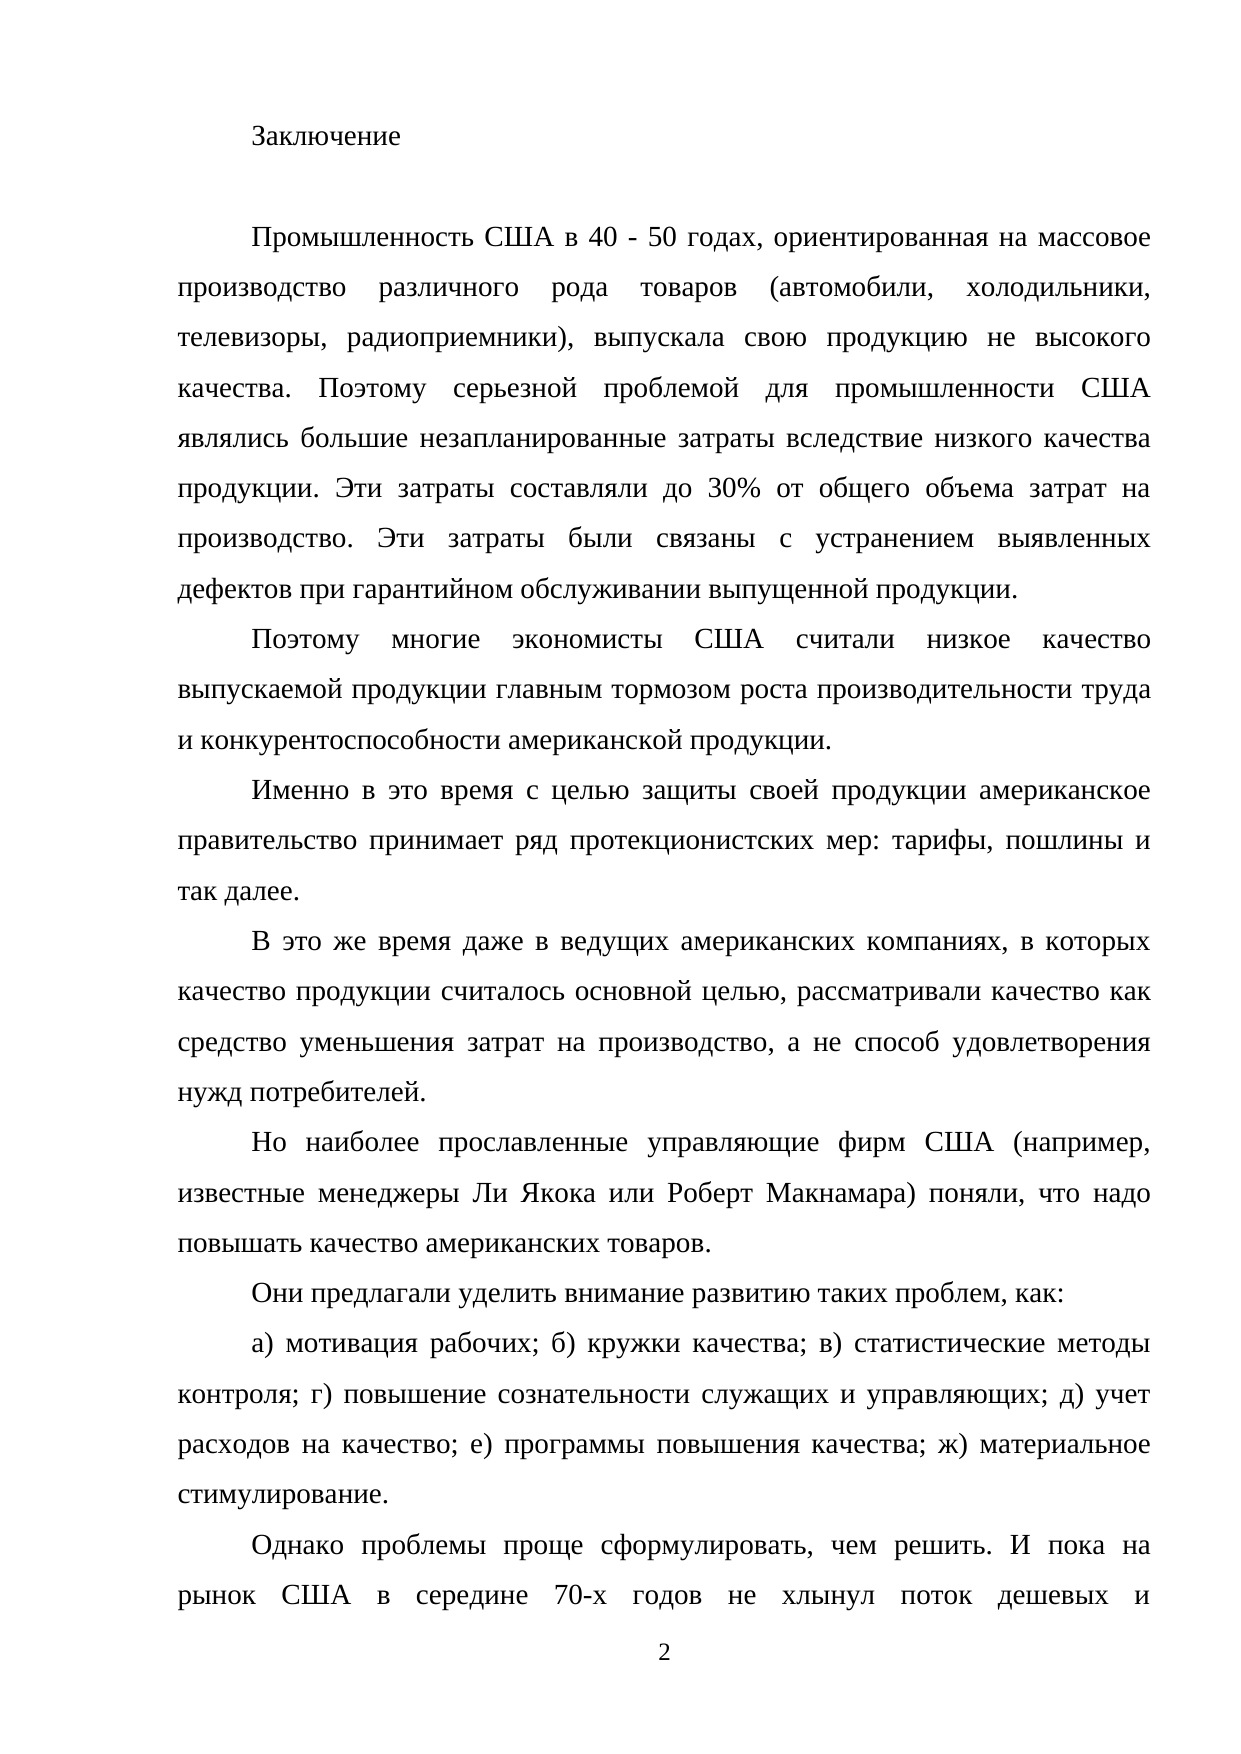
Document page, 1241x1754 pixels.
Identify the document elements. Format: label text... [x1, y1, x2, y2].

text Промышленность США в 40 - 50 годах, ориентированная на массовое производство различного рода товаров (автомобили, холодильники, телевизоры, радиоприемники), выпускала свою продукцию не высокого качества. Поэтому серьезной проблемой для промышленности США являлись большие незапланированные затраты вследствие низкого качества продукции. Эти затраты составляли до 30% от общего объема затрат на производство. Эти затраты были связаны с устранением выявленных дефектов при гарантийном обслуживании выпущенной продукции. [177, 219, 1152, 604]
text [177, 1527, 1152, 1611]
text В это же время даже в ведущих американских компаниях, в которых качество продукции считалось основной целью, рассматривали качество как средство уменьшения затрат на производство, а не способ удовлетворения нужд потребителей. [177, 923, 1152, 1108]
text Но наиболее прославленные управляющие фирм США (например, известные менеджеры Ли Якока или Роберт Макнамара) поняли, что надо повышать качество американских товаров. [177, 1124, 1152, 1258]
text а) мотивация рабочих; б) кружки качества; в) статистические методы контроля; г) повышение сознательности служащих и управляющих; д) учет расходов на качество; е) программы повышения качества; ж) материальное стимулирование. [177, 1326, 1152, 1510]
text Они предлагали уделить внимание развитию таких проблем, как: [177, 1275, 1152, 1309]
text Заключение [177, 118, 1152, 152]
text Именно в это время с целью защиты своей продукции американское правительство принимает ряд протекционистских мер: тарифы, пошлины и так далее. [177, 772, 1152, 906]
text Поэтому многие экономисты США считали низкое качество выпускаемой продукции главным тормозом роста производительности труда и конкурентоспособности американской продукции. [177, 621, 1152, 755]
